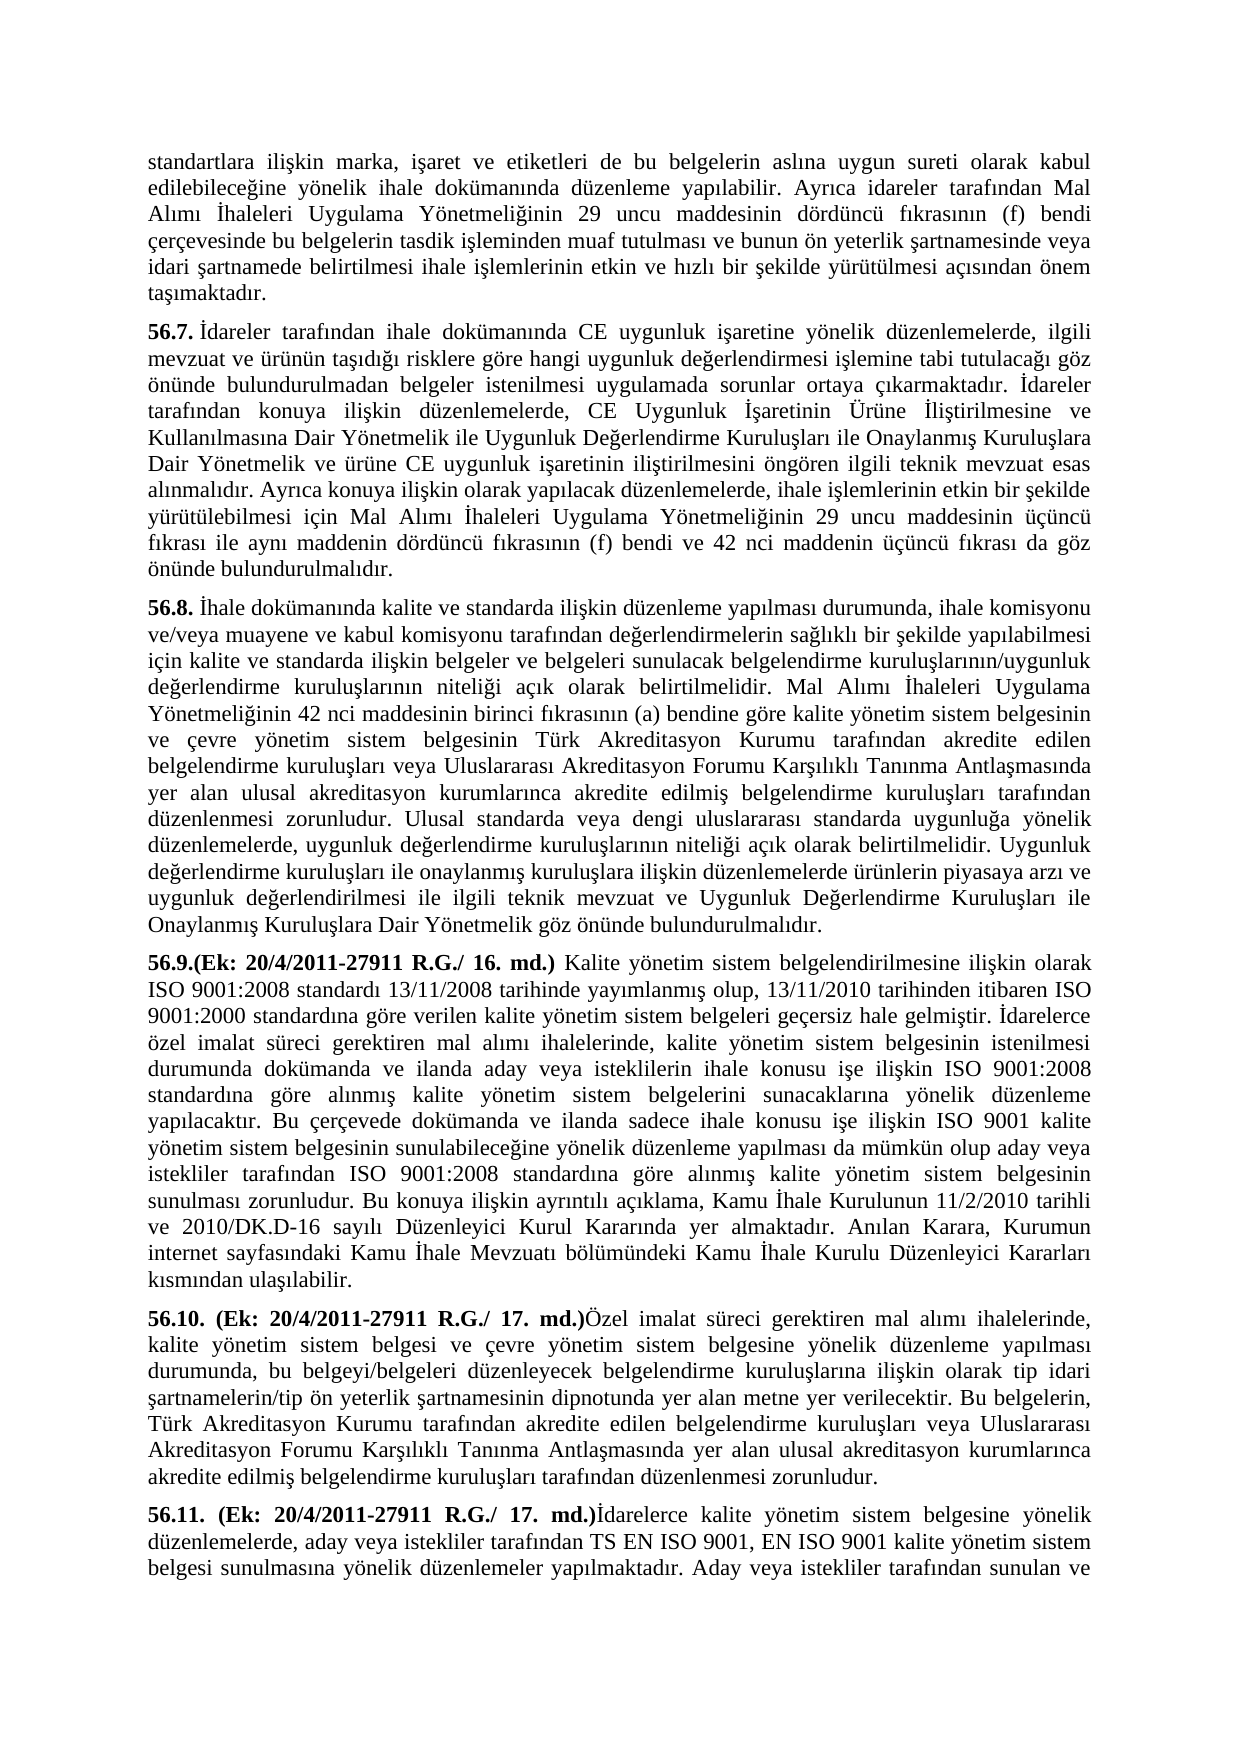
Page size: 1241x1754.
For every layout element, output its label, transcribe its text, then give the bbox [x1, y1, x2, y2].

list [148, 1502, 1092, 1581]
text 56.10. (Ek: 20/4/2011-27911 R.G./ 17. md.)Özel imalat süreci gerektiren mal alımı ihalelerinde, kalite yönetim sistem belgesi ve çevre yönetim sistem belgesine yönelik düzenleme yapılması durumunda, bu belgeyi/belgeleri düzenleyecek belgelendirme kuruluşlarına ilişkin olarak tip idari şartnamelerin/tip ön yeterlik şartnamesinin dipnotunda yer alan metne yer verilecektir. Bu belgelerin, Türk Akreditasyon Kurumu tarafından akredite edilen belgelendirme kuruluşları veya Uluslararası Akreditasyon Forumu Karşılıklı Tanınma Antlaşmasında yer alan ulusal akreditasyon kurumlarınca akredite edilmiş belgelendirme kuruluşları tarafından düzenlenmesi zorunludur. [148, 1304, 1092, 1489]
text 56.9.(Ek: 20/4/2011-27911 R.G./ 16. md.) Kalite yönetim sistem belgelendirilmesine ilişkin olarak ISO 9001:2008 standardı 13/11/2008 tarihinde yayımlanmış olup, 13/11/2010 tarihinden itibaren ISO 9001:2000 standardına göre verilen kalite yönetim sistem belgeleri geçersiz hale gelmiştir. İdarelerce özel imalat süreci gerektiren mal alımı ihalelerinde, kalite yönetim sistem belgesinin istenilmesi durumunda dokümanda ve ilanda aday veya isteklilerin ihale konusu işe ilişkin ISO 9001:2008 standardına göre alınmış kalite yönetim sistem belgelerini sunacaklarına yönelik düzenleme yapılacaktır. Bu çerçevede dokümanda ve ilanda sadece ihale konusu işe ilişkin ISO 9001 kalite yönetim sistem belgesinin sunulabileceğine yönelik düzenleme yapılması da mümkün olup aday veya istekliler tarafından ISO 9001:2008 standardına göre alınmış kalite yönetim sistem belgesinin sunulması zorunludur. Bu konuya ilişkin ayrıntılı açıklama, Kamu İhale Kurulunun 11/2/2010 tarihli ve 2010/DK.D-16 sayılı Düzenleyici Kurul Kararında yer almaktadır. Anılan Karara, Kurumun internet sayfasındaki Kamu İhale Mevzuatı bölümündeki Kamu İhale Kurulu Düzenleyici Kararları kısmından ulaşılabilir. [148, 949, 1092, 1292]
text 56.8. İhale dokümanında kalite ve standarda ilişkin düzenleme yapılması durumunda, ihale komisyonu ve/veya muayene ve kabul komisyonu tarafından değerlendirmelerin sağlıklı bir şekilde yapılabilmesi için kalite ve standarda ilişkin belgeler ve belgeleri sunulacak belgelendirme kuruluşlarının/uygunluk değerlendirme kuruluşlarının niteliği açık olarak belirtilmelidir. Mal Alımı İhaleleri Uygulama Yönetmeliğinin 42 nci maddesinin birinci fıkrasının (a) bendine göre kalite yönetim sistem belgesinin ve çevre yönetim sistem belgesinin Türk Akreditasyon Kurumu tarafından akredite edilen belgelendirme kuruluşları veya Uluslararası Akreditasyon Forumu Karşılıklı Tanınma Antlaşmasında yer alan ulusal akreditasyon kurumlarınca akredite edilmiş belgelendirme kuruluşları tarafından düzenlenmesi zorunludur. Ulusal standarda veya dengi uluslararası standarda uygunluğa yönelik düzenlemelerde, uygunluk değerlendirme kuruluşlarının niteliği açık olarak belirtilmelidir. Uygunluk değerlendirme kuruluşları ile onaylanmış kuruluşlara ilişkin düzenlemelerde ürünlerin piyasaya arzı ve uygunluk değerlendirilmesi ile ilgili teknik mevzuat ve Uygunluk Değerlendirme Kuruluşları ile Onaylanmış Kuruluşlara Dair Yönetmelik göz önünde bulundurulmalıdır. [148, 594, 1092, 937]
text 56.7. İdareler tarafından ihale dokümanında CE uygunluk işaretine yönelik düzenlemelerde, ilgili mevzuat ve ürünün taşıdığı risklere göre hangi uygunluk değerlendirmesi işlemine tabi tutulacağı göz önünde bulundurulmadan belgeler istenilmesi uygulamada sorunlar ortaya çıkarmaktadır. İdareler tarafından konuya ilişkin düzenlemelerde, CE Uygunluk İşaretinin Ürüne İliştirilmesine ve Kullanılmasına Dair Yönetmelik ile Uygunluk Değerlendirme Kuruluşları ile Onaylanmış Kuruluşlara Dair Yönetmelik ve ürüne CE uygunluk işaretinin iliştirilmesini öngören ilgili teknik mevzuat esas alınmalıdır. Ayrıca konuya ilişkin olarak yapılacak düzenlemelerde, ihale işlemlerinin etkin bir şekilde yürütülebilmesi için Mal Alımı İhaleleri Uygulama Yönetmeliğinin 29 uncu maddesinin üçüncü fıkrası ile aynı maddenin dördüncü fıkrasının (f) bendi ve 42 nci maddenin üçüncü fıkrası da göz önünde bulundurulmalıdır. [148, 318, 1092, 582]
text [148, 148, 1092, 306]
